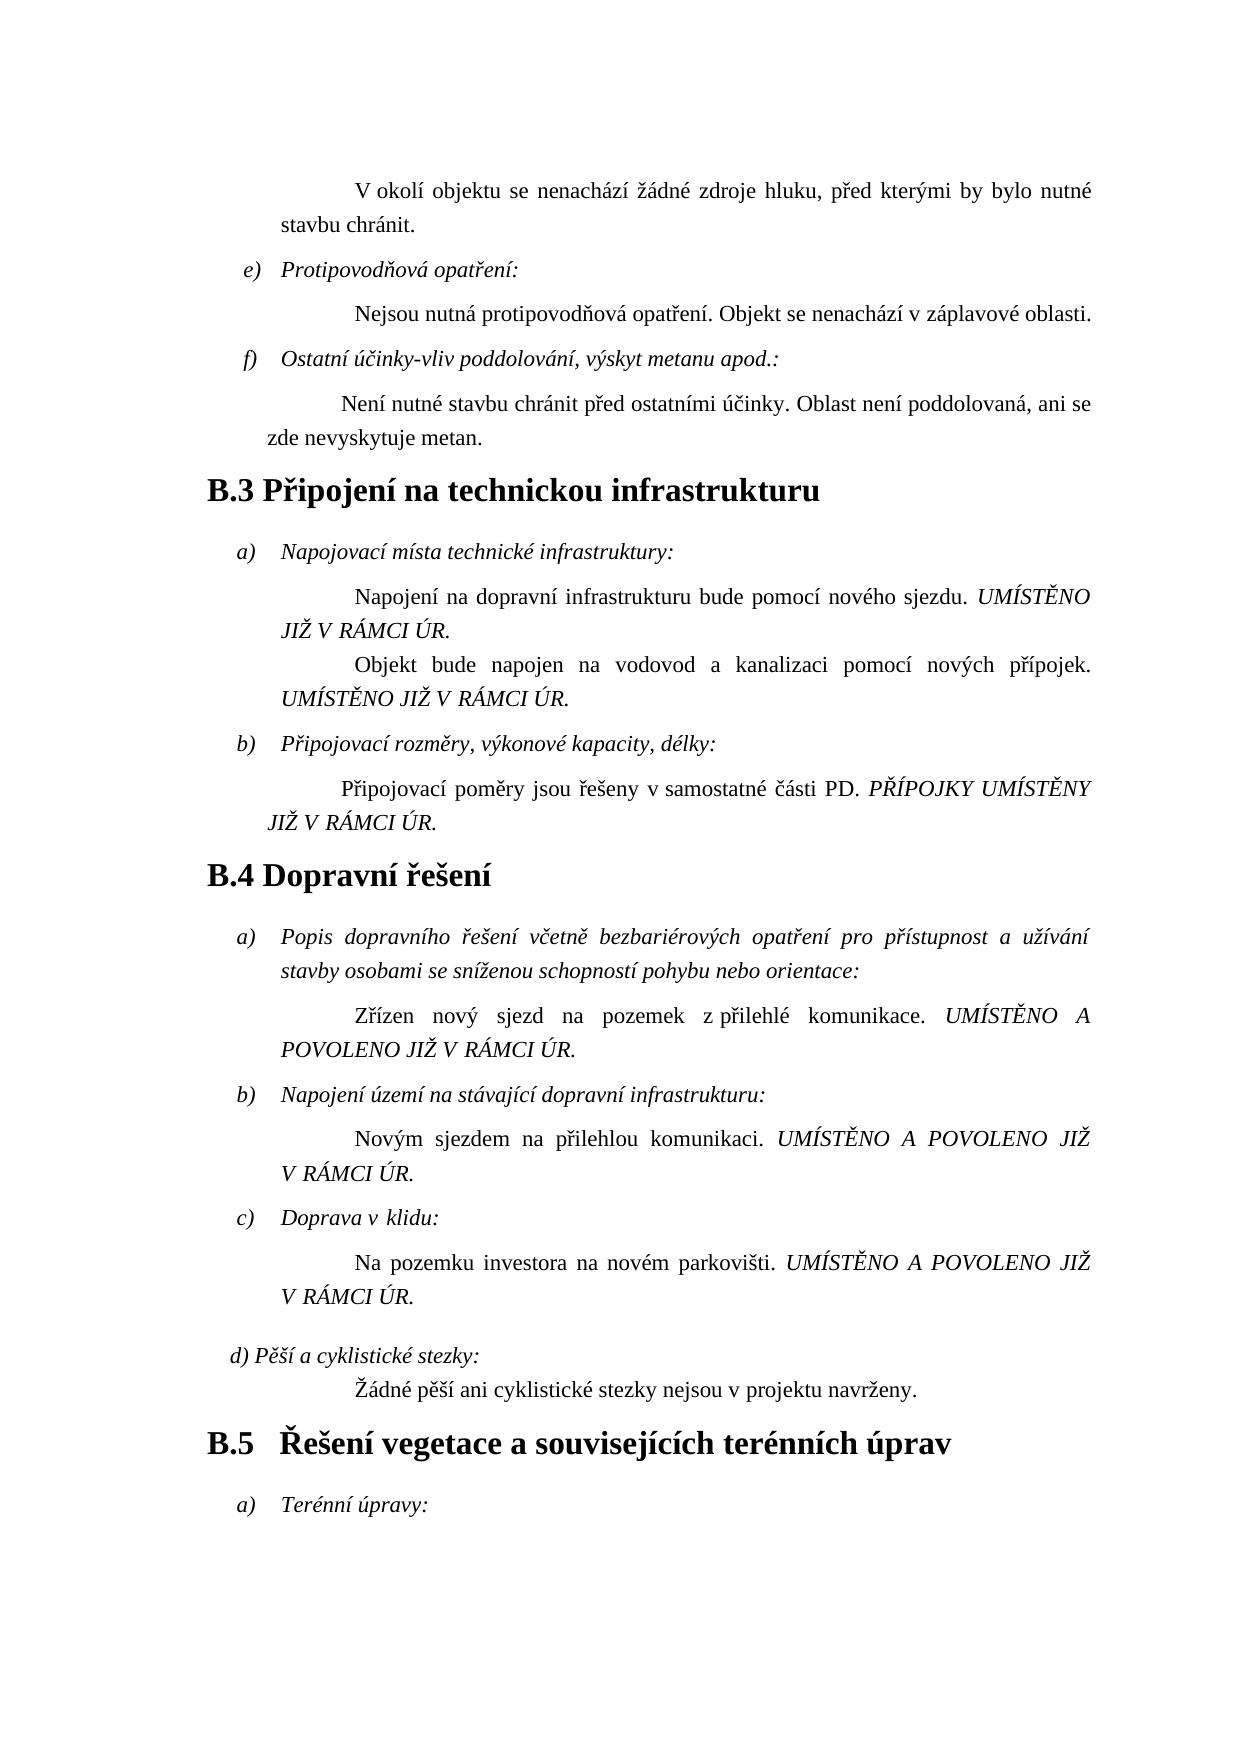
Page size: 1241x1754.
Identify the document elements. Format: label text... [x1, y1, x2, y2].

text Nejsou nutná protipovodňová opatření. Objekt se nenachází v záplavové oblasti. [281, 301, 1092, 327]
subtitle B.5 Řešení vegetace a souvisejících terénních úprav [207, 1423, 1092, 1461]
text d) Pěší a cyklistické stezky: [207, 1342, 1092, 1368]
subtitle B.3 Připojení na technickou infrastrukturu [207, 471, 1092, 509]
text Objekt bude napojen na vodovod a kanalizaci pomocí nových přípojek. UMÍSTĚNO JIŽ V RÁMCI ÚR. [281, 651, 1092, 712]
list Napojovací místa technické infrastruktury: [236, 538, 1092, 565]
list Popis dopravního řešení včetně bezbariérových opatření pro přístupnost a užívání stavby osobami se sníženou schopností pohybu nebo orientace: [236, 923, 1092, 984]
list Doprava v klidu: [236, 1204, 1092, 1231]
text Připojovací poměry jsou řešeny v samostatné části PD. PŘÍPOJKY UMÍSTĚNY JIŽ V RÁMCI ÚR. [267, 775, 1092, 835]
text Na pozemku investora na novém parkovišti. UMÍSTĚNO A POVOLENO JIŽ V RÁMCI ÚR. [281, 1249, 1092, 1309]
text Není nutné stavbu chránit před ostatními účinky. Oblast není poddolovaná, ani se zde nevyskytuje metan. [267, 390, 1092, 450]
list Připojovací rozměry, výkonové kapacity, délky: [236, 730, 1092, 756]
text V okolí objektu se nenachází žádné zdroje hluku, před kterými by bylo nutné stavbu chránit. [281, 177, 1092, 238]
subtitle B.4 Dopravní řešení [207, 856, 1092, 894]
list Terénní úpravy: [236, 1491, 1092, 1517]
text Novým sjezdem na přilehlou komunikaci. UMÍSTĚNO A POVOLENO JIŽ V RÁMCI ÚR. [281, 1126, 1092, 1186]
list Napojení území na stávající dopravní infrastrukturu: [236, 1081, 1092, 1107]
text Napojení na dopravní infrastrukturu bude pomocí nového sjezdu. UMÍSTĚNO JIŽ V RÁMCI ÚR. [281, 583, 1092, 643]
text Zřízen nový sjezd na pozemek z přilehlé komunikace. UMÍSTĚNO A POVOLENO JIŽ V RÁMCI ÚR. [281, 1002, 1092, 1063]
list Ostatní účinky-vliv poddolování, výskyt metanu apod.: [243, 345, 1092, 371]
text Žádné pěší ani cyklistické stezky nejsou v projektu navrženy. [207, 1376, 1092, 1403]
list Protipovodňová opatření: [243, 256, 1092, 282]
